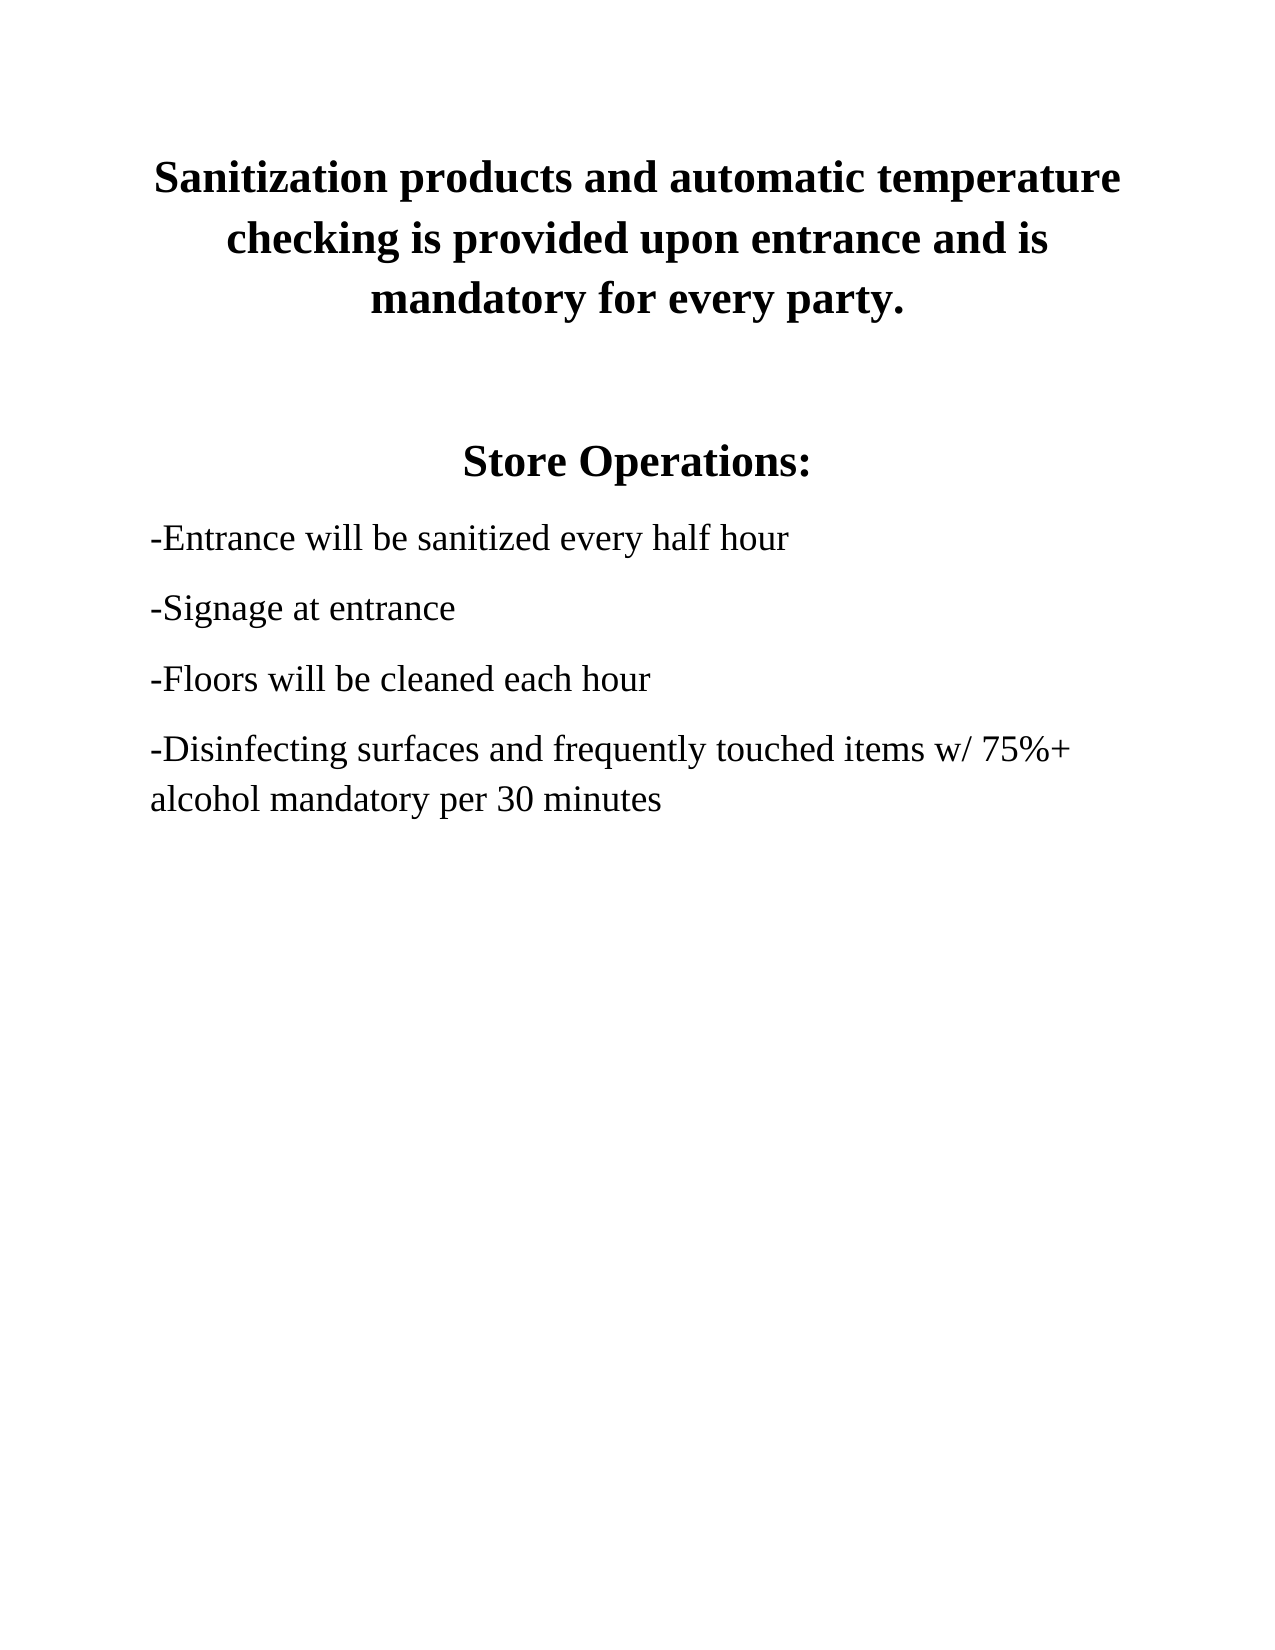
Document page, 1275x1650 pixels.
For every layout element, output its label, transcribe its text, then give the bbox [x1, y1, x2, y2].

text -Signage at entrance [150, 586, 1125, 629]
text -Entrance will be sanitized every half hour [150, 515, 1125, 558]
text Sanitization products and automatic temperature checking is provided upon entrance and is mandatory for every party. [150, 150, 1125, 324]
text -Floors will be cleaned each hour [150, 656, 1125, 699]
text Store Operations: [150, 434, 1125, 486]
text -Disinfecting surfaces and frequently touched items w/ 75%+ alcohol mandatory per 30 minutes [150, 726, 1125, 819]
